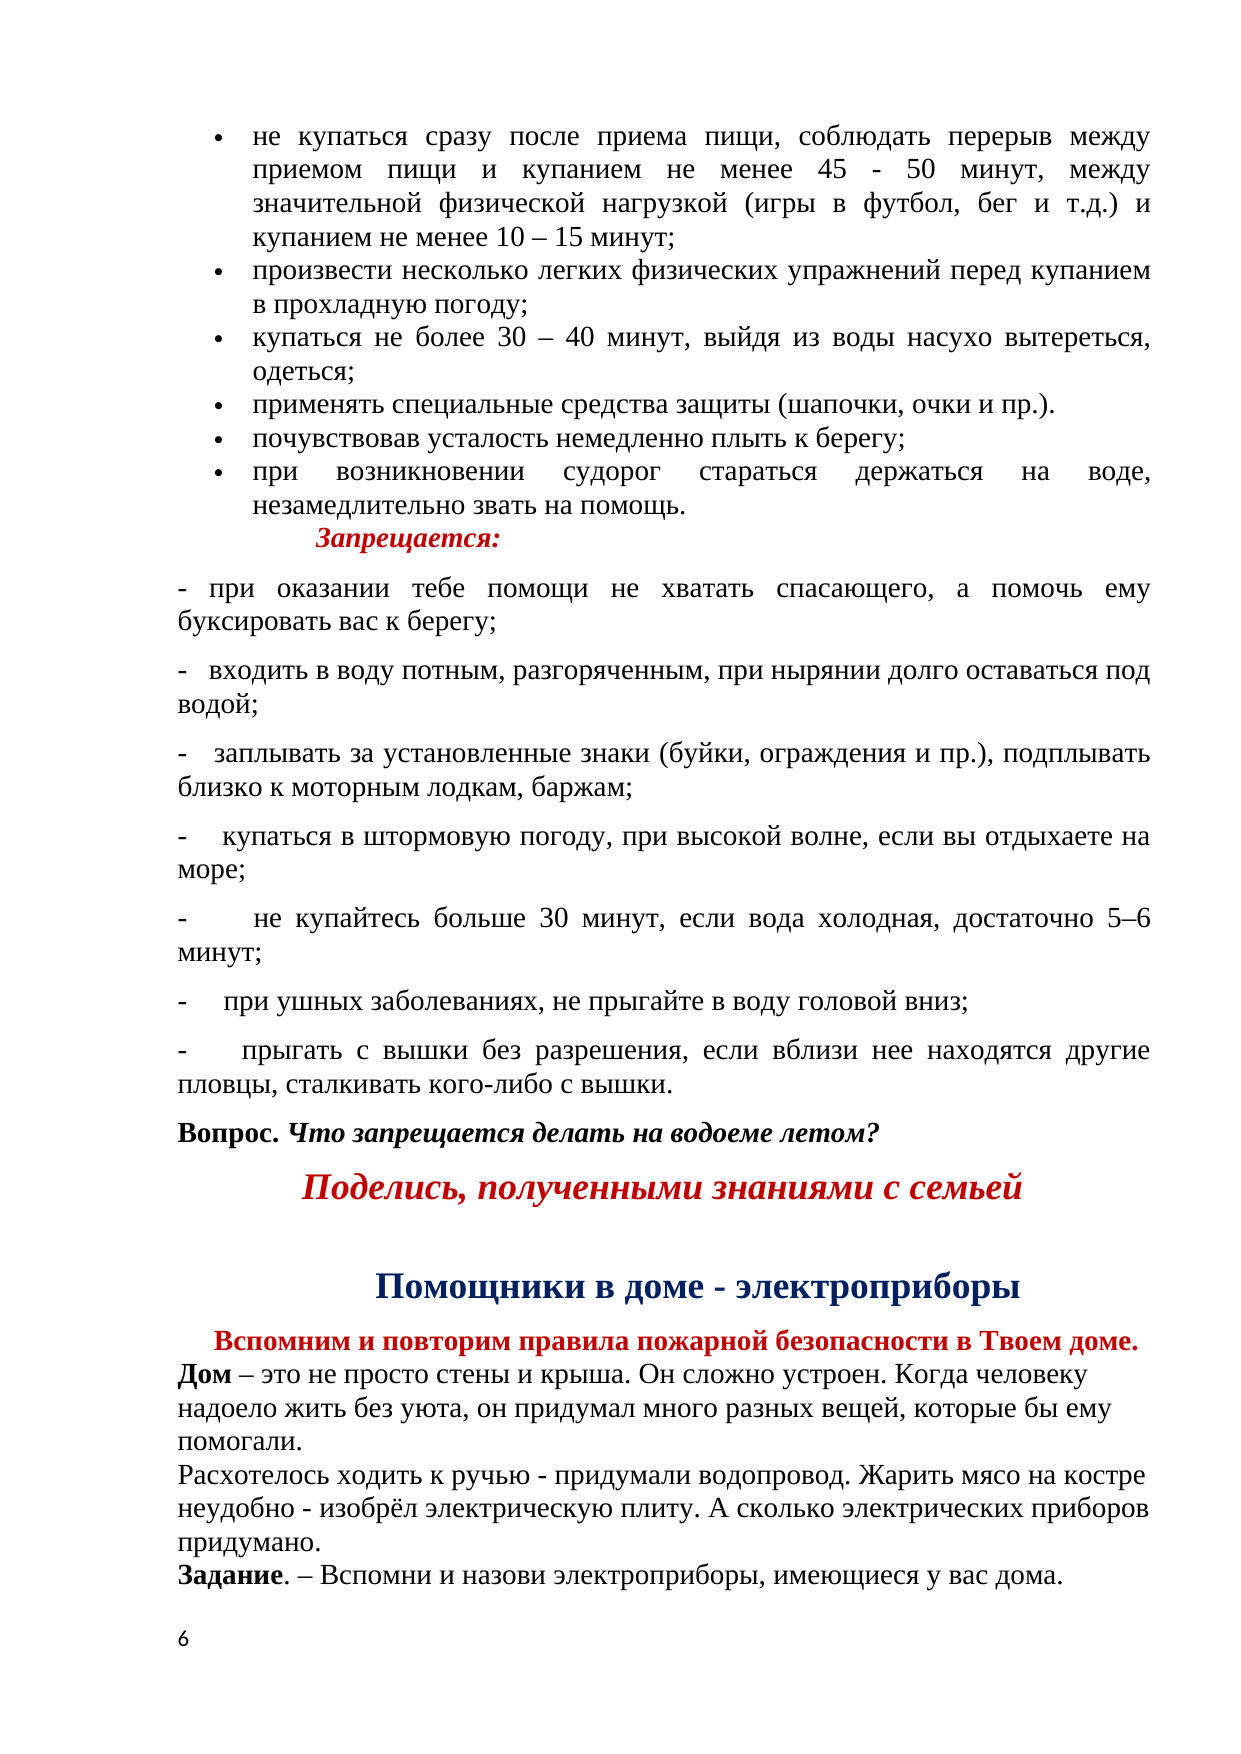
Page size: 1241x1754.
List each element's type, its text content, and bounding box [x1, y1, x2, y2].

text - при оказании тебе помощи не хватать спасающего, а помочь ему буксировать вас к берегу; [177, 570, 1152, 637]
list при возникновении судорог стараться держаться на воде, незамедлительно звать на помощь. [215, 453, 1152, 521]
list купаться не более 30 – 40 минут, выйдя из воды насухо вытереться, одеться; [215, 319, 1152, 386]
text Поделись, полученными знаниями с семьей [177, 1164, 1152, 1207]
text - при ушных заболеваниях, не прыгайте в воду головой вниз; [177, 983, 1152, 1017]
text Вопрос. Что запрещается делать на водоеме летом? [177, 1115, 1152, 1149]
text Задание. – Вспомни и назови электроприборы, имеющиеся у вас дома. [177, 1557, 1152, 1591]
list произвести несколько легких физических упражнений перед купанием в прохладную погоду; [215, 252, 1152, 319]
text - не купайтесь больше 30 минут, если вода холодная, достаточно 5–6 минут; [177, 901, 1152, 968]
text Помощники в доме - электроприборы [177, 1264, 1152, 1307]
text - купаться в штормовую погоду, при высокой волне, если вы отдыхаете на море; [177, 818, 1152, 885]
text - заплывать за установленные знаки (буйки, ограждения и пр.), подплывать близко к моторным лодкам, баржам; [177, 735, 1152, 802]
text Вспомним и повторим правила пожарной безопасности в Твоем доме. [177, 1323, 1152, 1356]
text - входить в воду потным, разгоряченным, при нырянии долго оставаться под водой; [177, 652, 1152, 719]
text Дом – это не просто стены и крыша. Он сложно устроен. Когда человеку надоело жить без уюта, он придумал много разных вещей, которые бы ему помогали. [177, 1356, 1152, 1457]
text Расхотелось ходить к ручью - придумали водопровод. Жарить мясо на костре неудобно - изобрёл электрическую плиту. А сколько электрических приборов придумано. [177, 1457, 1152, 1557]
list почувствовав усталость немедленно плыть к берегу; [215, 420, 1152, 453]
text Запрещается: [177, 521, 1152, 554]
list применять специальные средства защиты (шапочки, очки и пр.). [215, 386, 1152, 420]
list не купаться сразу после приема пищи, соблюдать перерыв между приемом пищи и купанием не менее 45 - 50 минут, между значительной физической нагрузкой (игры в футбол, бег и т.д.) и купанием не менее 10 – 15 минут; [215, 118, 1152, 252]
text - прыгать с вышки без разрешения, если вблизи нее находятся другие пловцы, сталкивать кого-либо с вышки. [177, 1032, 1152, 1099]
